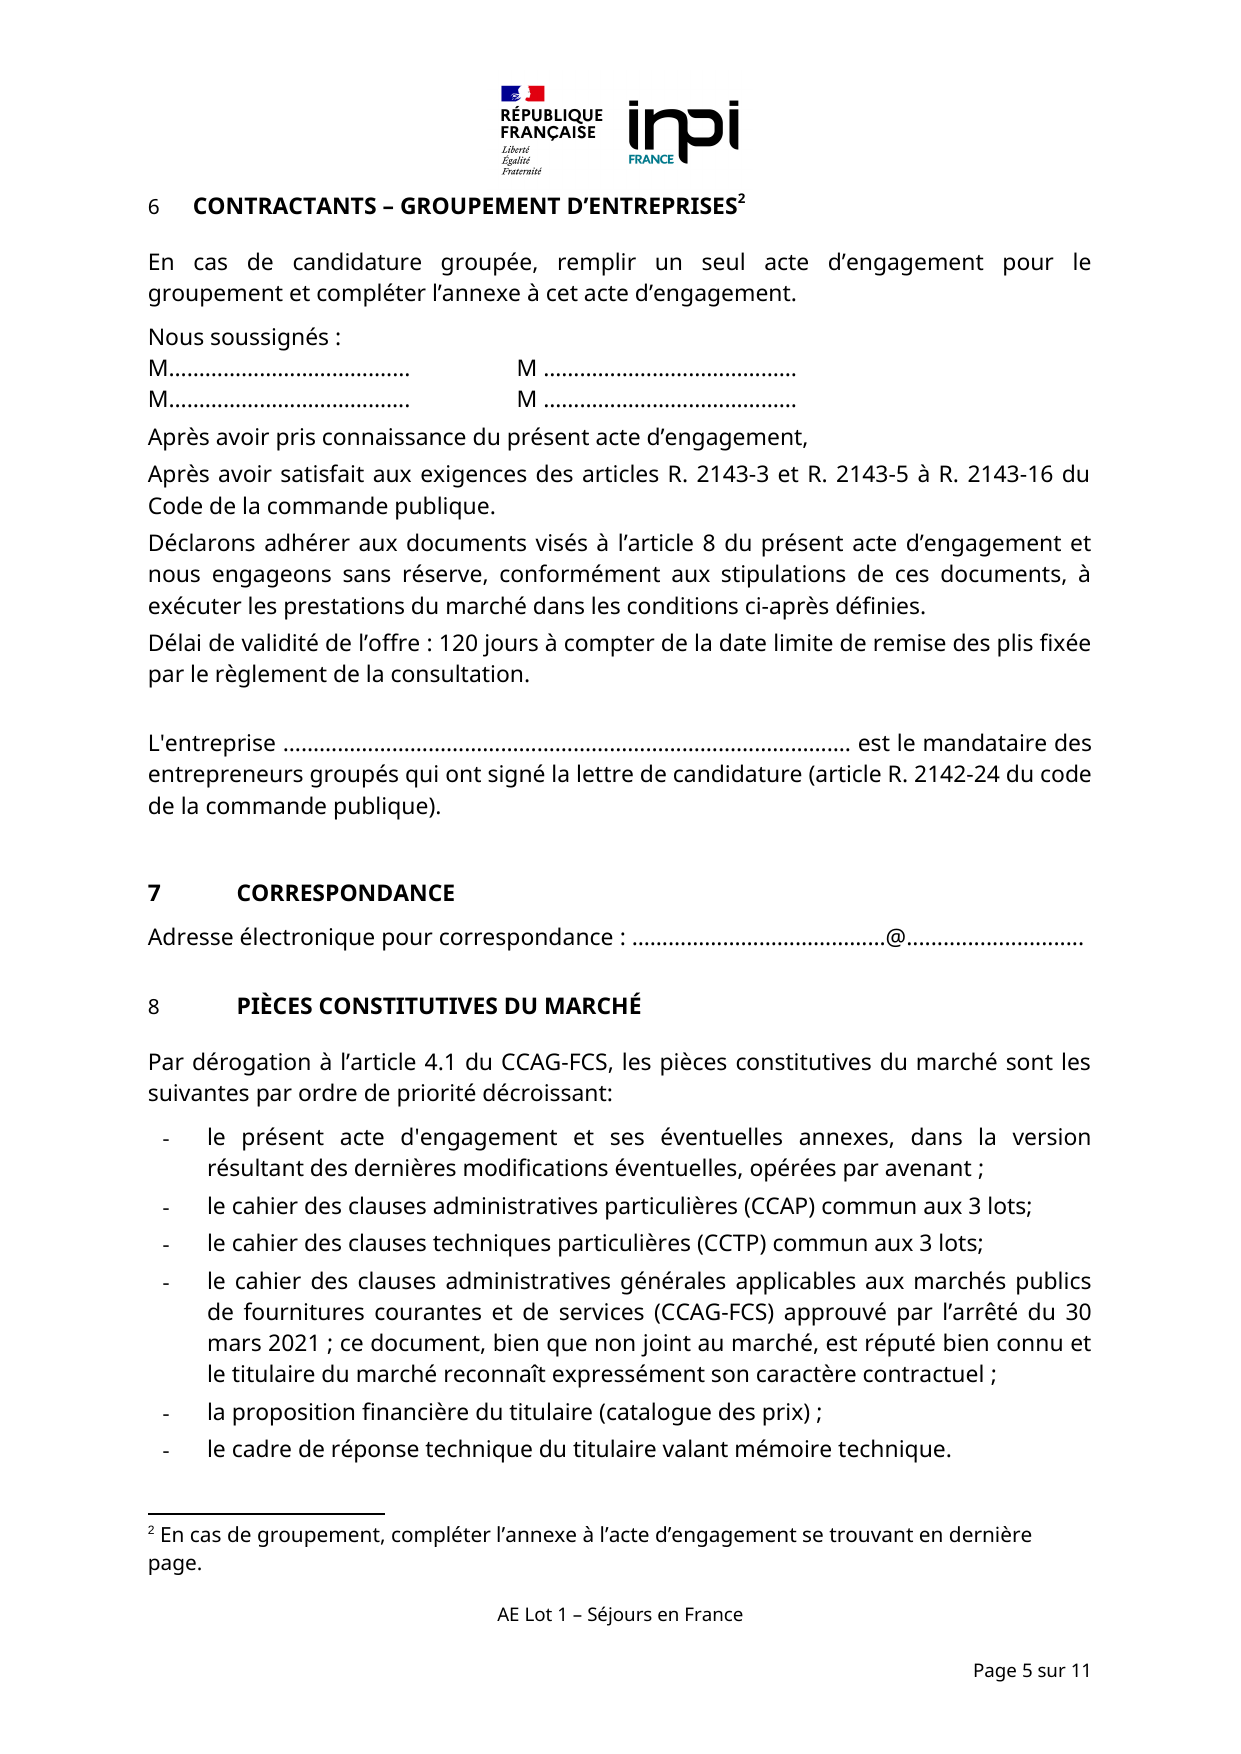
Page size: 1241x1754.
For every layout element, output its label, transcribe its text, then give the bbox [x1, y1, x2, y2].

list le cahier des clauses administratives particulières (CCAP) commun aux 3 lots; [162, 1190, 1092, 1221]
picture [487, 70, 754, 190]
list le cahier des clauses administratives générales applicables aux marchés publics de fournitures courantes et de services (CCAG-FCS) approuvé par l’arrêté du 30 mars 2021 ; ce document, bien que non joint au marché, est réputé bien connu et le titulaire du marché reconnaît expressément son caractère contractuel ; [162, 1265, 1092, 1390]
text M…………………………………. M …………………………………… [148, 383, 1092, 415]
text Déclarons adhérer aux documents visés à l’article 8 du présent acte d’engagement et nous engageons sans réserve, conformément aux stipulations de ces documents, à exécuter les prestations du marché dans les conditions ci-après définies. [148, 527, 1092, 621]
text Après avoir pris connaissance du présent acte d’engagement, [148, 421, 1092, 452]
list la proposition financière du titulaire (catalogue des prix) ; [162, 1396, 1092, 1427]
text Après avoir satisfait aux exigences des articles R. 2143-3 et R. 2143-5 à R. 2143-16 du Code de la commande publique. [148, 458, 1092, 521]
subtitle CONTRACTANTS – GROUPEMENT D’ENTREPRISES [148, 190, 1092, 221]
list le présent acte d'engagement et ses éventuelles annexes, dans la version résultant des dernières modifications éventuelles, opérées par avenant ; [162, 1121, 1092, 1183]
text Par dérogation à l’article 4.1 du CCAG-FCS, les pièces constitutives du marché sont les suivantes par ordre de priorité décroissant: [148, 1046, 1092, 1108]
text M…………………………….…… M …………………………………… [148, 352, 1092, 383]
text Nous soussignés : [148, 321, 1092, 352]
list le cahier des clauses techniques particulières (CCTP) commun aux 3 lots; [162, 1227, 1092, 1258]
subtitle PIÈCES CONSTITUTIVES DU MARCHÉ [148, 990, 1092, 1021]
list le cadre de réponse technique du titulaire valant mémoire technique. [162, 1433, 1092, 1465]
text Adresse électronique pour correspondance : ……………………………………@............................. [148, 921, 1092, 952]
text En cas de candidature groupée, remplir un seul acte d’engagement pour le groupement et compléter l’annexe à cet acte d’engagement. [148, 246, 1092, 308]
text Délai de validité de l’offre : 120 jours à compter de la date limite de remise des plis fixée par le règlement de la consultation. [148, 627, 1092, 690]
list CORRESPONDANCE [148, 877, 1092, 908]
text L'entreprise …………………………………………………………………………………. est le mandataire des entrepreneurs groupés qui ont signé la lettre de candidature (article R. 2142-24 du code de la commande publique). [148, 727, 1092, 821]
